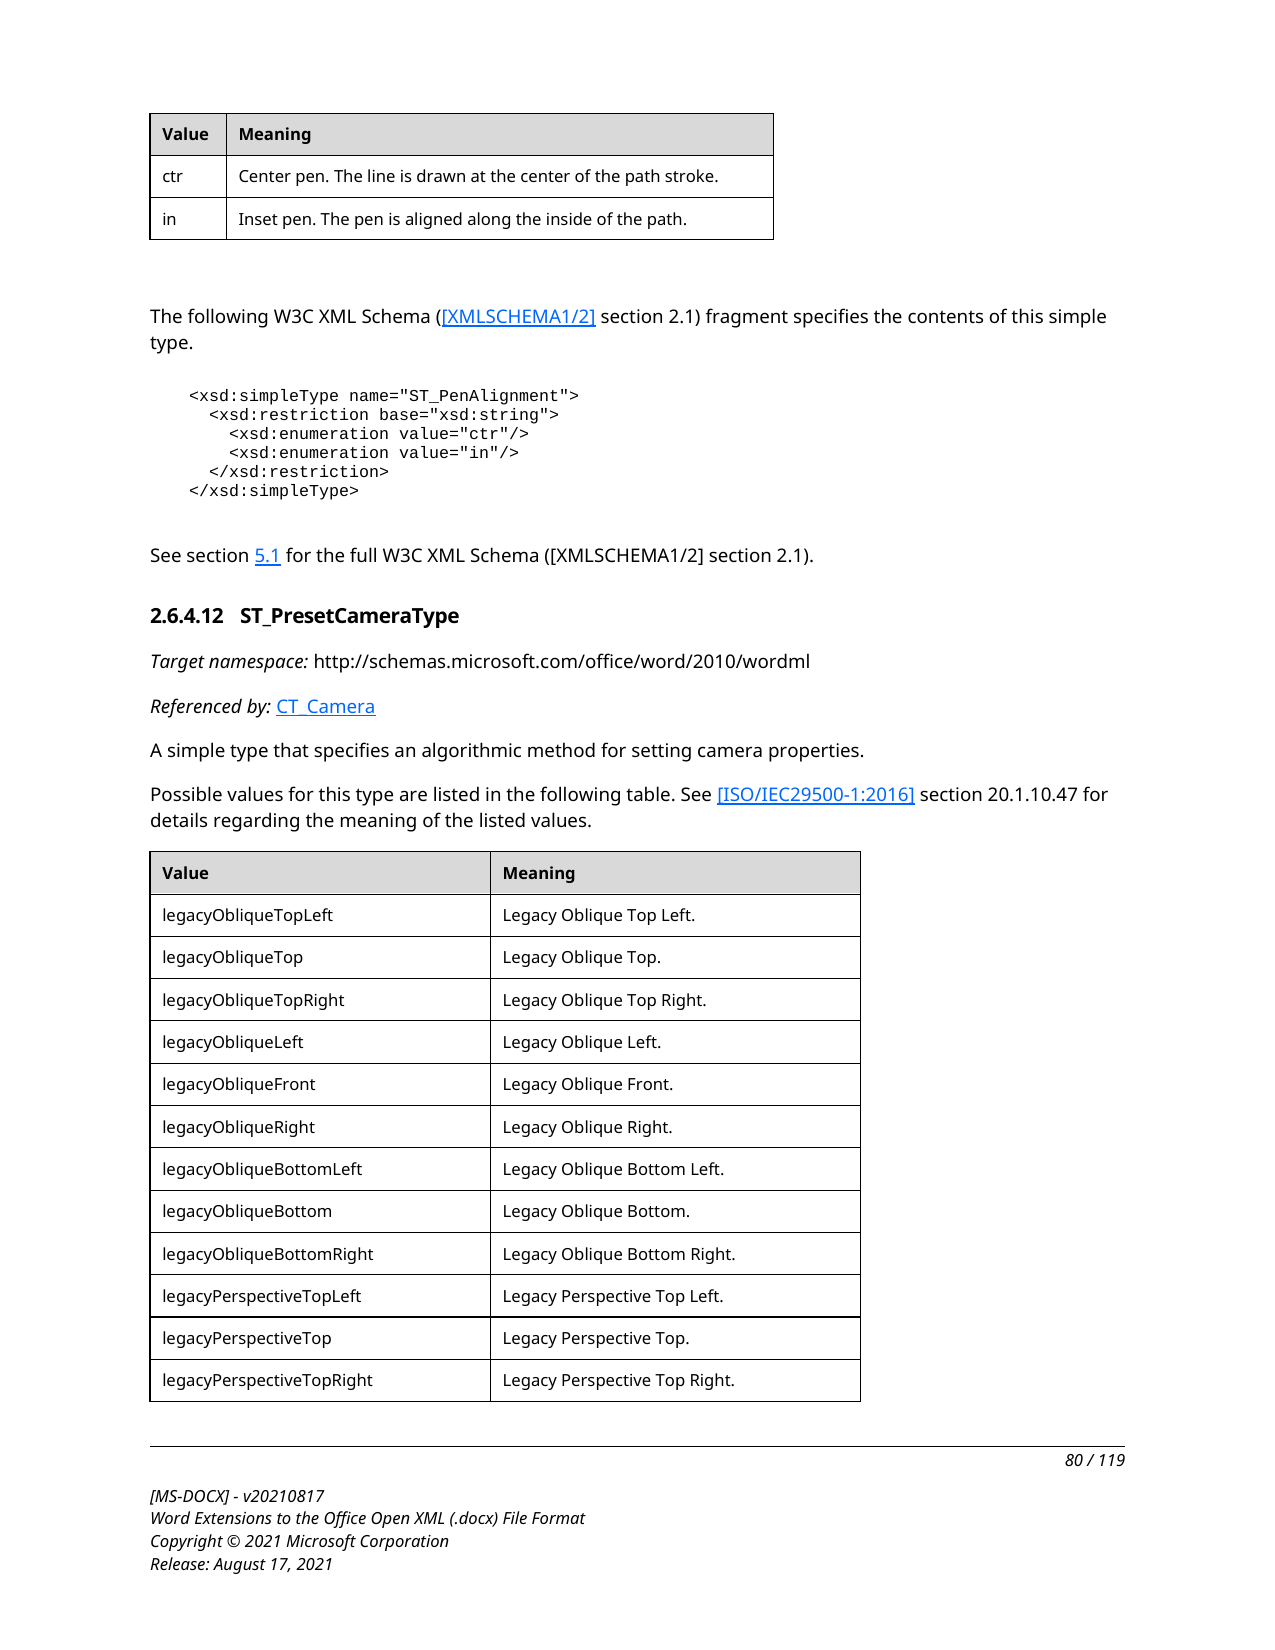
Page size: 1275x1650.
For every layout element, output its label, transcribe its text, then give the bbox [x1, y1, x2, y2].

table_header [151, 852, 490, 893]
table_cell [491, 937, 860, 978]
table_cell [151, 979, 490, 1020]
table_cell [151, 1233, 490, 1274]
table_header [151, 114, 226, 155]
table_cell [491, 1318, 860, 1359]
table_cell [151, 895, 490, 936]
text <xsd:enumeration value="in"/> [175, 430, 1137, 449]
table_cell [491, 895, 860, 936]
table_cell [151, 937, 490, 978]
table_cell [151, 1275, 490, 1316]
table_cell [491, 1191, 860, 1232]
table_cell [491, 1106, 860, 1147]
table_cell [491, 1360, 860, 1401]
text Target namespace: http://schemas.microsoft.com/office/word/2010/wordml [150, 649, 1125, 674]
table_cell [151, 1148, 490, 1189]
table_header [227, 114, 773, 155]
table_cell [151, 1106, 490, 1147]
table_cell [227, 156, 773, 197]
text The following W3C XML Schema ([XMLSCHEMA1/2] section 2.1) fragment specifies the contents of this simple type. [150, 303, 1125, 354]
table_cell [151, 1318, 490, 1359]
text </xsd:simpleType> [175, 467, 1137, 511]
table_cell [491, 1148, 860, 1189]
text See section 5.1 for the full W3C XML Schema ([XMLSCHEMA1/2] section 2.1). [150, 543, 1125, 568]
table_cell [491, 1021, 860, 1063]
text <xsd:restriction base="xsd:string"> [175, 392, 1137, 411]
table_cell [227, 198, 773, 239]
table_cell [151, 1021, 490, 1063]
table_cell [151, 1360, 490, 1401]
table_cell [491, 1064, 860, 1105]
text <xsd:enumeration value="ctr"/> [175, 411, 1137, 430]
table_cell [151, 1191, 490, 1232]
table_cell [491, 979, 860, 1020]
text Possible values for this type are listed in the following table. See [ISO/IEC29500-1:2016] section 20.1.10.47 for details regarding the meaning of the listed values. [150, 781, 1125, 832]
subtitle ST_PresetCameraType [150, 601, 1125, 630]
text </xsd:restriction> [175, 449, 1137, 467]
text Referenced by: CT_Camera [150, 693, 1125, 718]
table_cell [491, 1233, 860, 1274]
text A simple type that specifies an algorithmic method for setting camera properties. [150, 737, 1125, 763]
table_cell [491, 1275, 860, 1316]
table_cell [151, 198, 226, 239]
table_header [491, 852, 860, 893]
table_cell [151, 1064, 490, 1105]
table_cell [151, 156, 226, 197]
